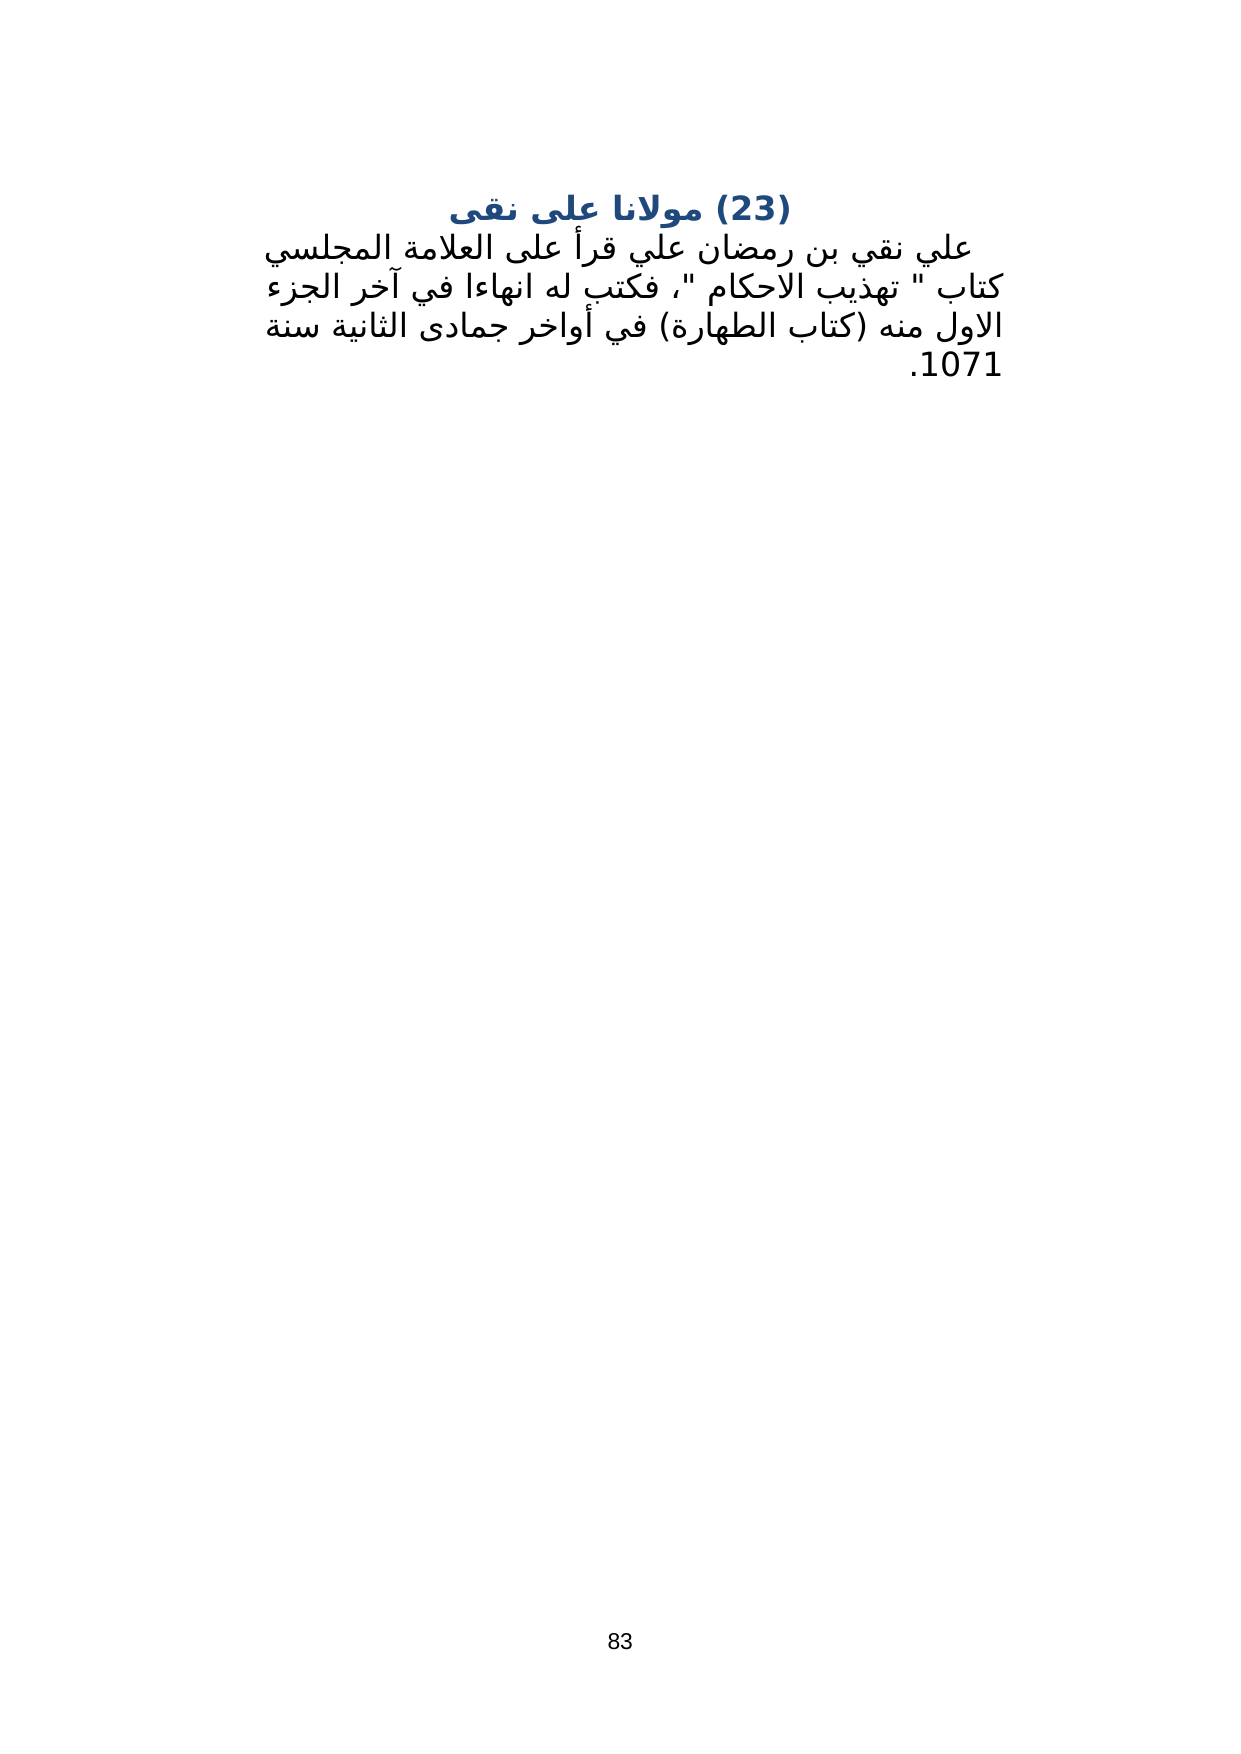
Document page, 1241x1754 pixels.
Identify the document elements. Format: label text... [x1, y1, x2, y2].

subtitle (23) مولانا على نقى [236, 190, 1004, 228]
text علي نقي بن رمضان علي قرأ على العلامة المجلسي كتاب " تهذيب الاحكام "، فكتب له انهاء‌ا في آخر الجزء الاول منه (كتاب الطهارة) في أواخر جمادى الثانية سنة 1071. [236, 228, 1004, 384]
